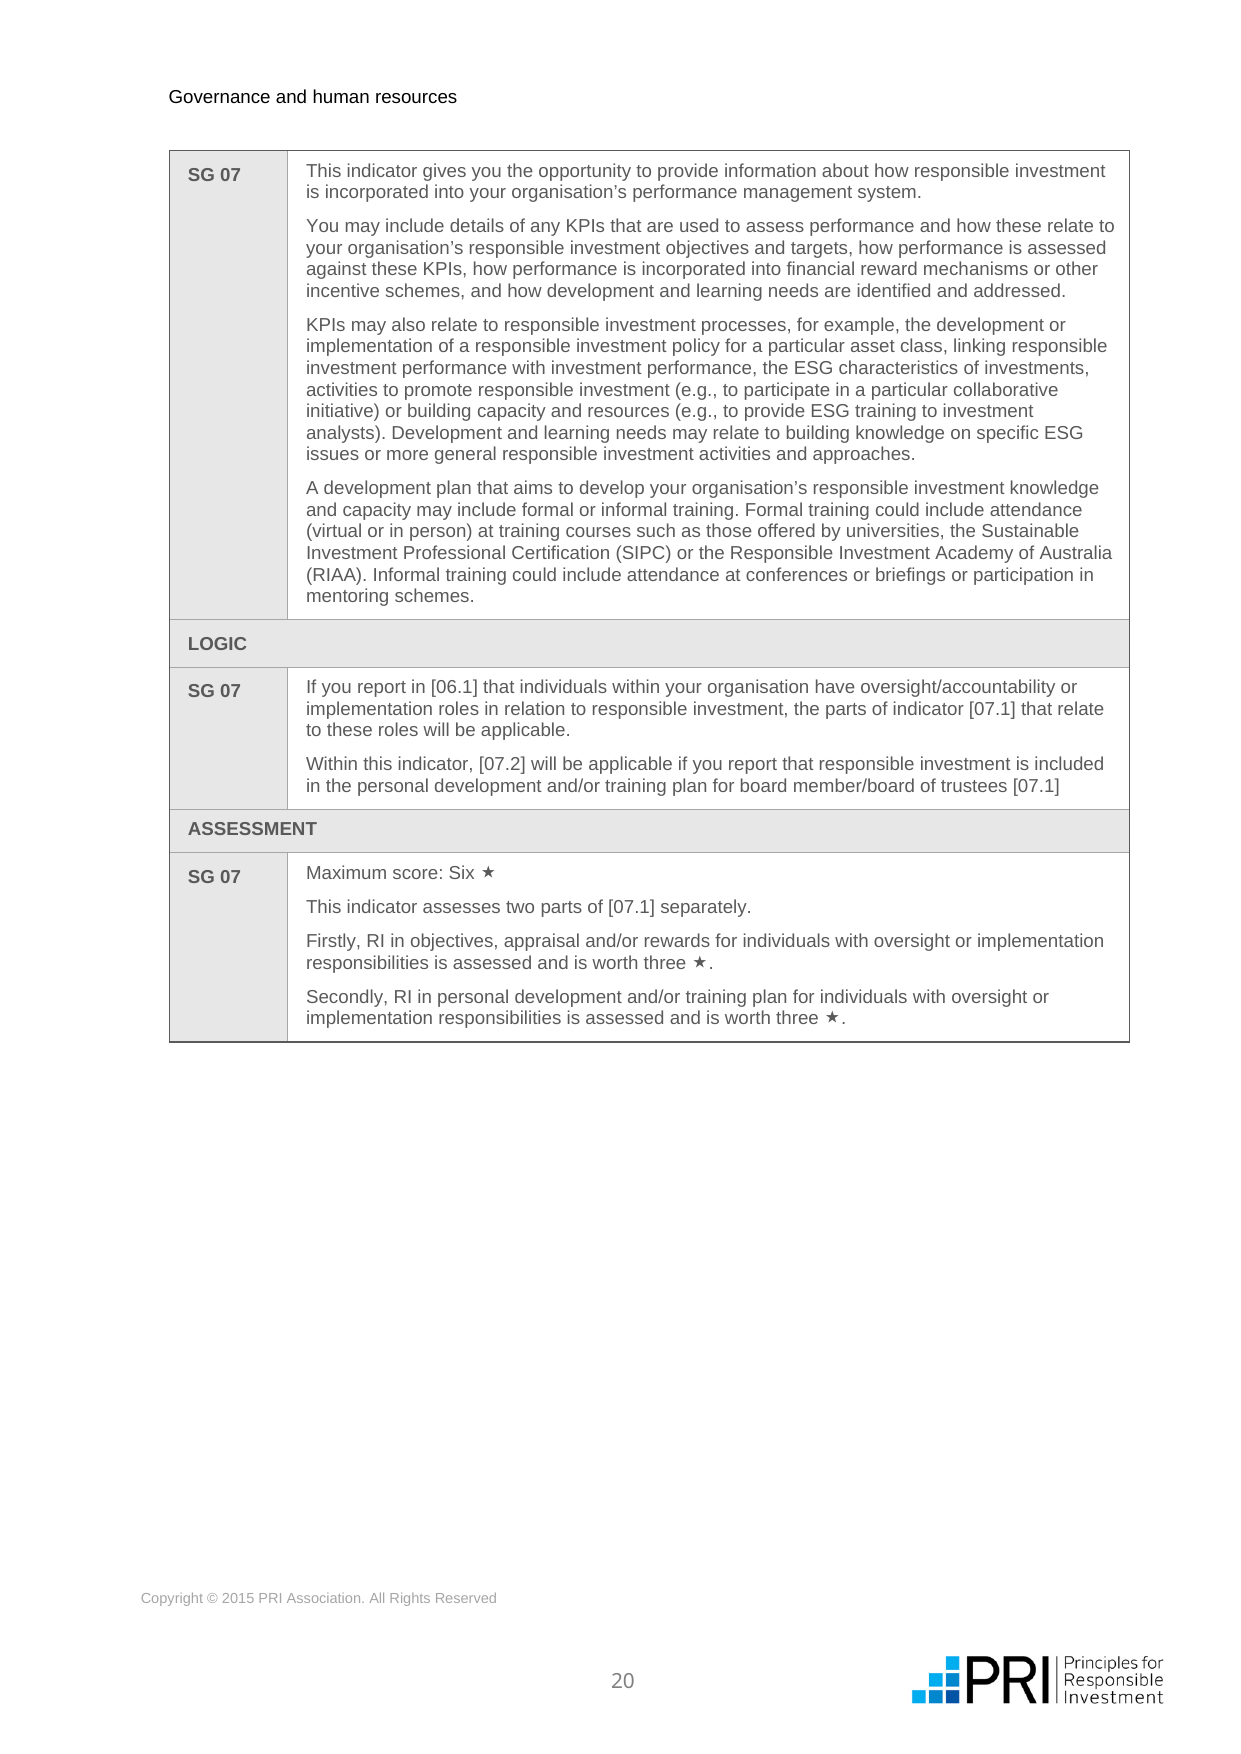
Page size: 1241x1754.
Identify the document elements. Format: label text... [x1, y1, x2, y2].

table_cell SG 07 [170, 151, 287, 619]
table_cell SG 07 [170, 853, 287, 1041]
table_cell ASSESSMENT [170, 810, 1129, 852]
table_cell This indicator gives you the opportunity to provide information about how responsible investment is incorporated into your organisation’s performance management system. You may include details of any KPIs that are used to assess performance and how these relate to your organisation’s responsible investment objectives and targets, how performance is assessed against these KPIs, how performance is incorporated into financial reward mechanisms or other incentive schemes, and how development and learning needs are identified and addressed. KPIs may also relate to responsible investment processes, for example, the development or implementation of a responsible investment policy for a particular asset class, linking responsible investment performance with investment performance, the ESG characteristics of investments, activities to promote responsible investment (e.g., to participate in a particular collaborative initiative) or building capacity and resources (e.g., to provide ESG training to investment analysts). Development and learning needs may relate to building knowledge on specific ESG issues or more general responsible investment activities and approaches. A development plan that aims to develop your organisation’s responsible investment knowledge and capacity may include formal or informal training. Formal training could include attendance (virtual or in person) at training courses such as those offered by universities, the Sustainable Investment Professional Certification (SIPC) or the Responsible Investment Academy of Australia (RIAA). Informal training could include attendance at conferences or briefings or participation in mentoring schemes. [288, 151, 1129, 619]
table_cell If you report in [06.1] that individuals within your organisation have oversight/accountability or implementation roles in relation to responsible investment, the parts of indicator [07.1] that relate to these roles will be applicable. Within this indicator, [07.2] will be applicable if you report that responsible investment is included in the personal development and/or training plan for board member/board of trustees [07.1] [288, 668, 1129, 809]
table_cell LOGIC [170, 620, 1129, 667]
table_cell Maximum score: Six This indicator assesses two parts of [07.1] separately. Firstly, RI in objectives, appraisal and/or rewards for individuals with oversight or implementation responsibilities is assessed and is worth three . Secondly, RI in personal development and/or training plan for individuals with oversight or implementation responsibilities is assessed and is worth three . [288, 853, 1129, 1041]
picture [616, 1581, 1241, 1754]
table_cell SG 07 [170, 668, 287, 809]
